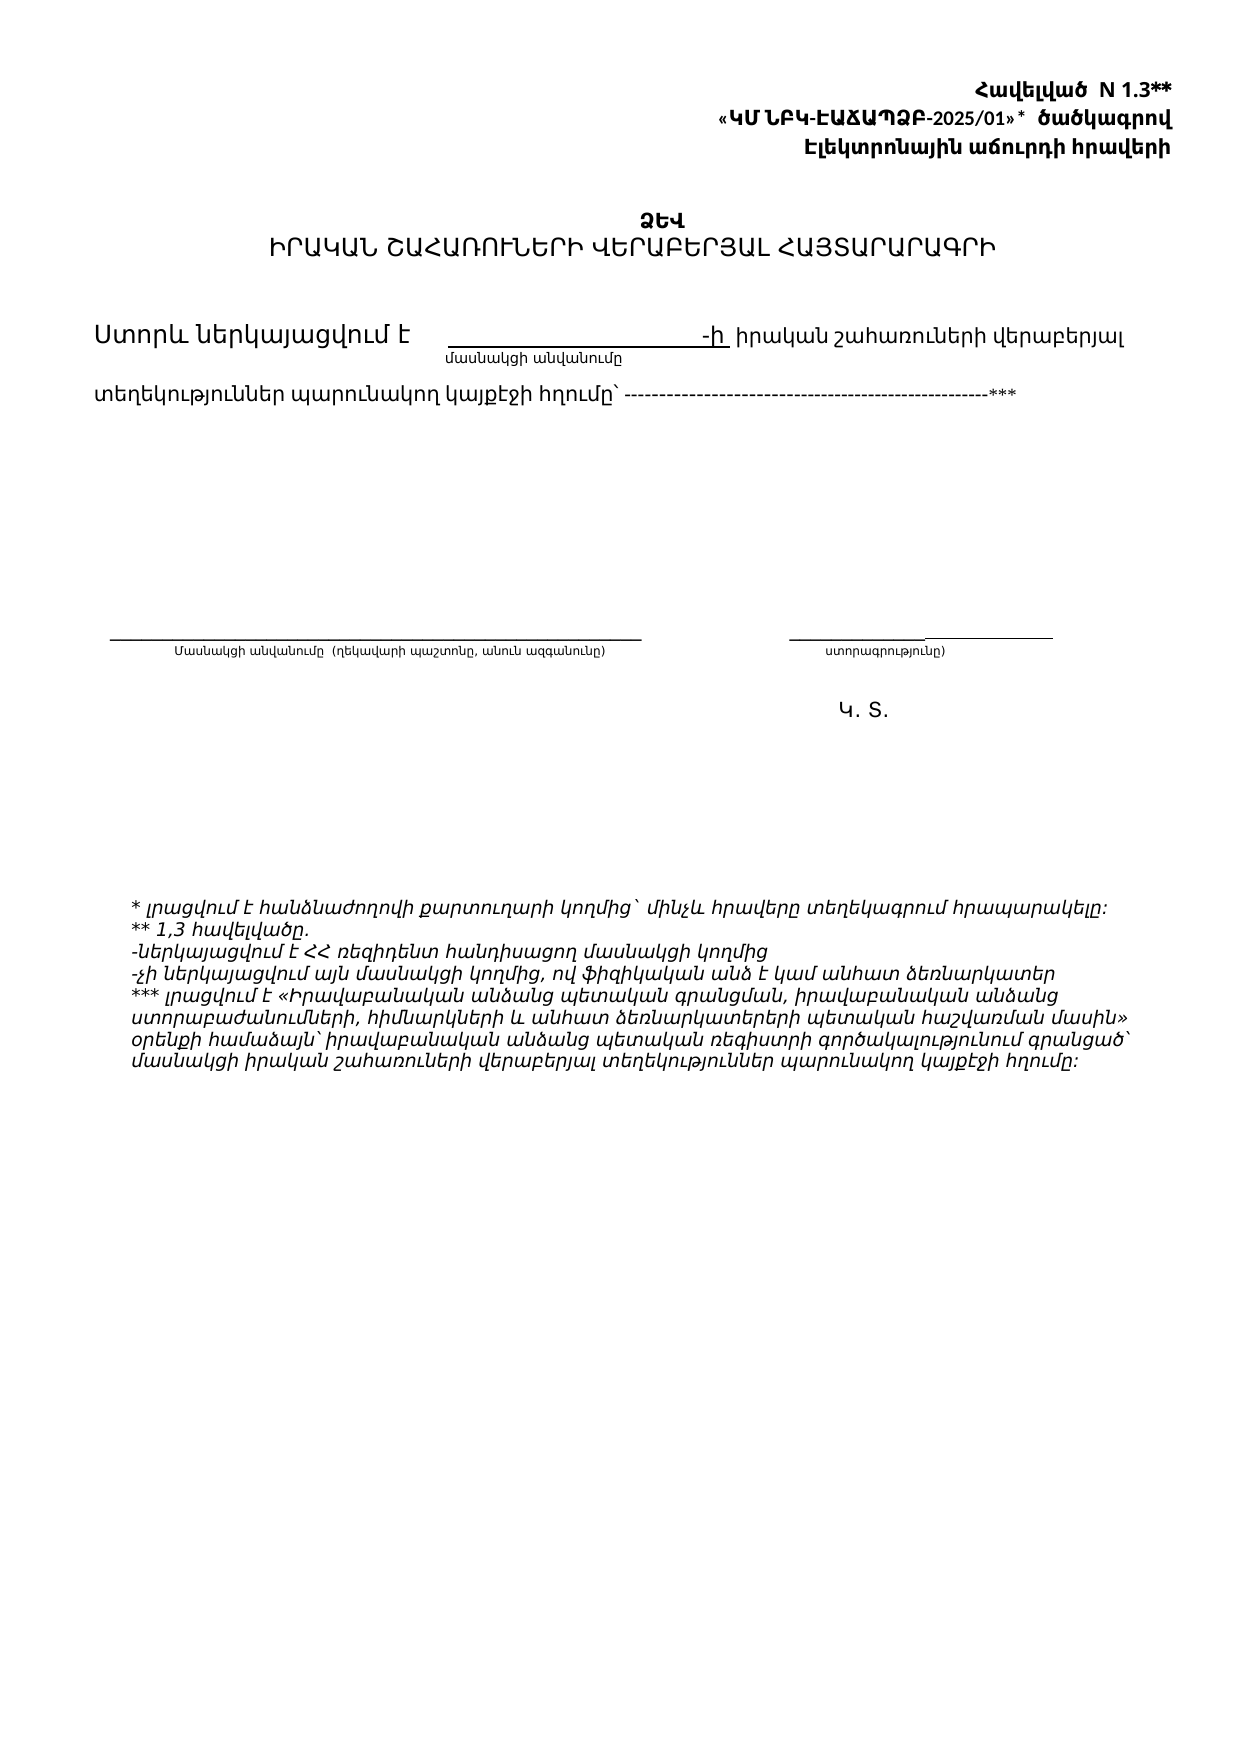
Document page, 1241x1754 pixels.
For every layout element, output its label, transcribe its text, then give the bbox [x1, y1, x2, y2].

text Ստորև ներկայացվում է -ի իրական շահառուների վերաբերյալ [94, 321, 1171, 350]
text մասնակցի անվանումը [94, 350, 1171, 379]
text տեղեկություններ պարունակող կայքէջի հղումը՝ ----------------------------------------------------*** [94, 379, 1171, 408]
text «ԿՄ ՆԲԿ-ԷԱՃԱՊՁԲ-2025/01»* ծածկագրով [94, 103, 1171, 132]
text Էլեկտրոնային աճուրդի հրավերի [94, 132, 1171, 160]
text * լրացվում է հանձնաժողովի քարտուղարի կողմից` մինչև հրավերը տեղեկագրում հրապարակելը: [131, 897, 1171, 919]
text ___________________________________________________ _____________ Մասնակցի անվանումը (ղեկավարի պաշտոնը, անուն ազգանունը) ստորագրությունը) [94, 617, 1171, 669]
text ՁԵՎ [94, 209, 1171, 233]
text -ներկայացվում է ՀՀ ռեզիդենտ հանդիսացող մասնակցի կողմից [131, 941, 1171, 963]
text Կ. Տ. [94, 698, 1171, 722]
text Հավելված N 1.3** [94, 75, 1171, 103]
text ** 1,3 հավելվածը․ [131, 919, 1171, 941]
text -չի ներկայացվում այն մասնակցի կողմից, ով ֆիզիկական անձ է կամ անհատ ձեռնարկատեր [131, 963, 1171, 985]
text *** լրացվում է «Իրավաբանական անձանց պետական գրանցման, իրավաբանական անձանց ստորաբաժանումների, հիմնարկների և անհատ ձեռնարկատերերի պետական հաշվառման մասին» օրենքի համաձայն՝ իրավաբանական անձանց պետական ռեգիստրի գործակալությունում գրանցած՝ մասնակցի իրական շահառուների վերաբերյալ տեղեկություններ պարունակող կայքէջի հղումը: [131, 985, 1171, 1072]
text ԻՐԱԿԱՆ ՇԱՀԱՌՈՒՆԵՐԻ ՎԵՐԱԲԵՐՅԱԼ ՀԱՅՏԱՐԱՐԱԳՐԻ [94, 233, 1171, 262]
